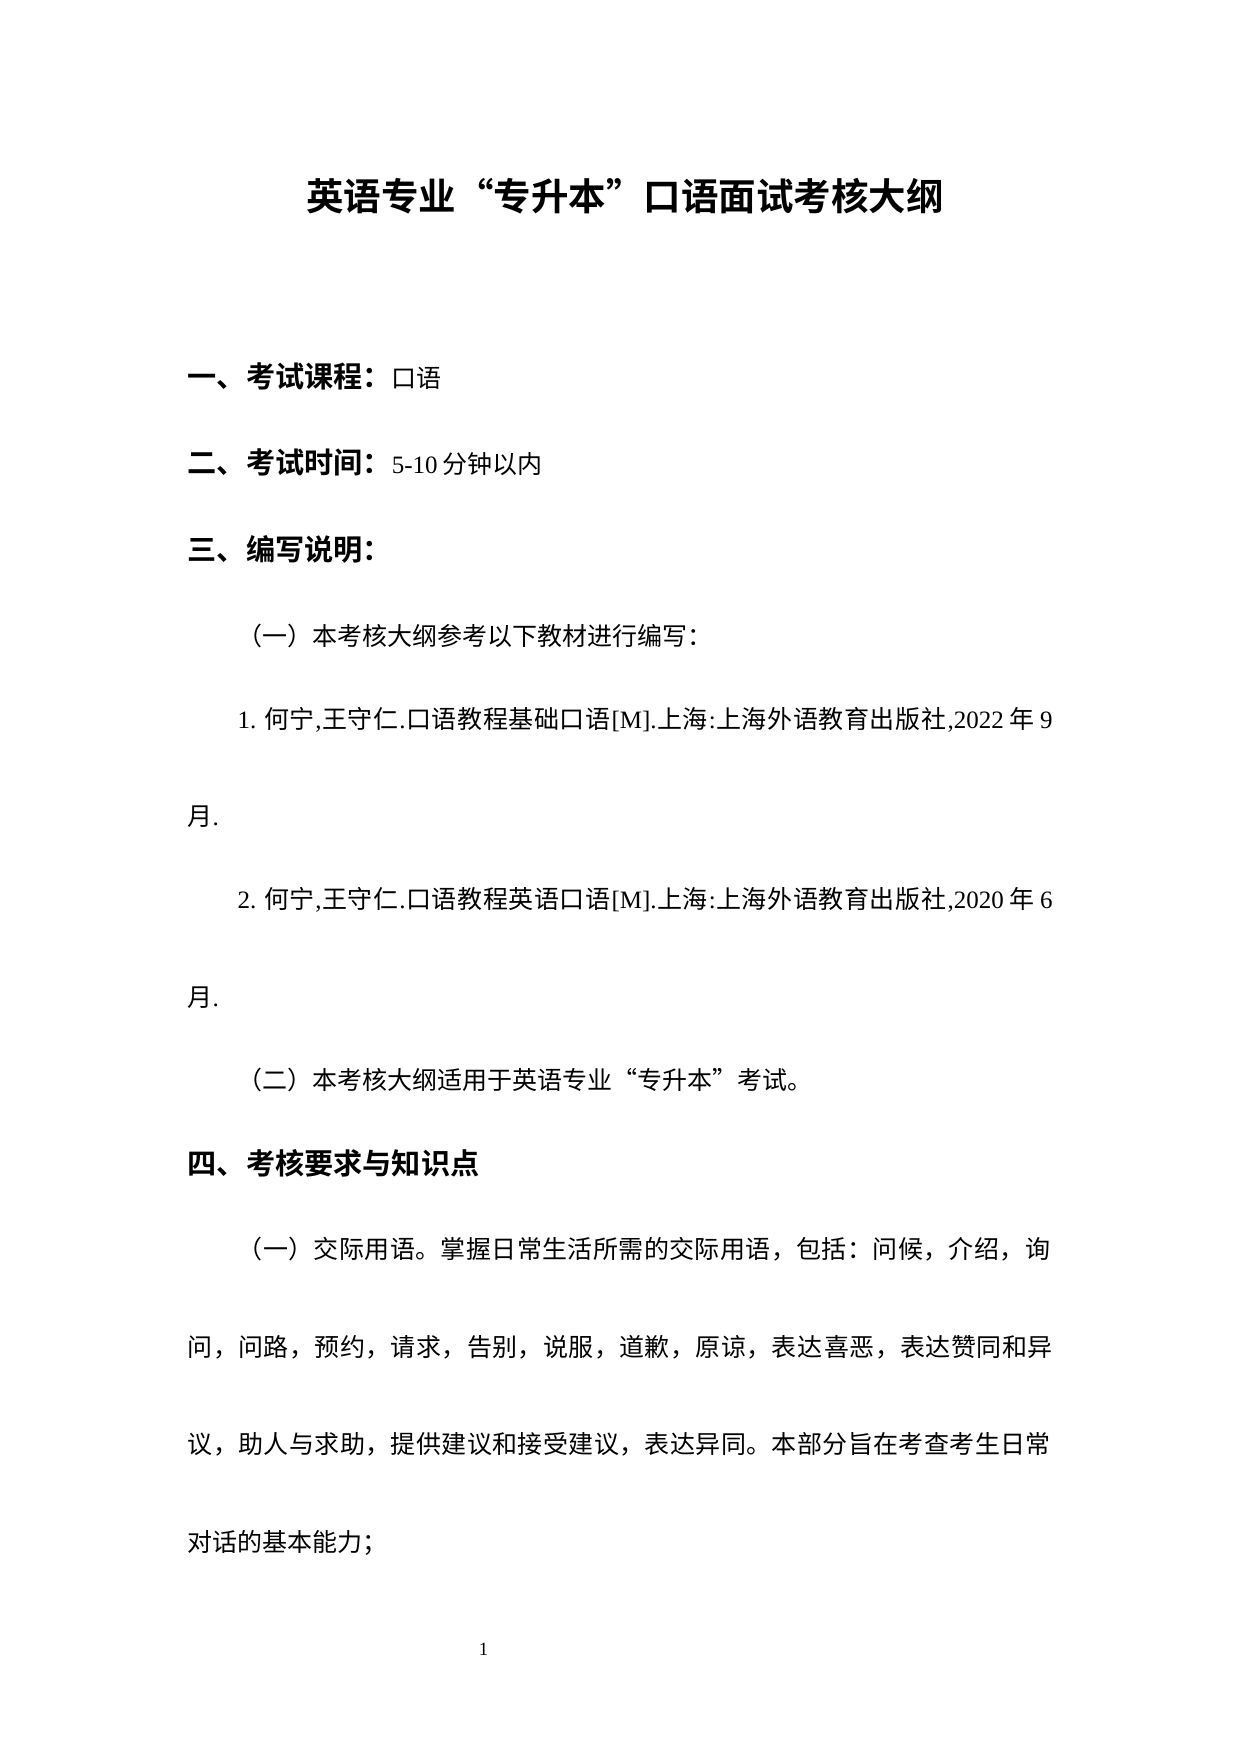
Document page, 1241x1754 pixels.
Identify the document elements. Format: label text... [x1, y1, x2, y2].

text （二）本考核大纲适用于英语专业“专升本”考试。 [187, 1046, 1053, 1111]
text （一）交际用语。掌握日常生活所需的交际用语，包括：问候，介绍，询问，问路，预约，请求，告别，说服，道歉，原谅，表达喜恶，表达赞同和异议，助人与求助，提供建议和接受建议，表达异同。本部分旨在考查考生日常对话的基本能力； [187, 1215, 1053, 1573]
text 一、考试课程：口语 [187, 342, 1053, 407]
text 1. 何宁,王守仁.口语教程基础口语[M].上海:上海外语教育出版社,2022年9月. [187, 685, 1053, 847]
text 三、编写说明： [187, 516, 1053, 581]
text 英语专业“专升本”口语面试考核大纲 [187, 162, 1053, 227]
text （一）本考核大纲参考以下教材进行编写： [187, 602, 1053, 667]
text 二、考试时间：5-10分钟以内 [187, 428, 1053, 493]
text 2. 何宁,王守仁.口语教程英语口语[M].上海:上海外语教育出版社,2020年6月. [187, 866, 1053, 1028]
text 四、考核要求与知识点 [187, 1129, 1053, 1194]
